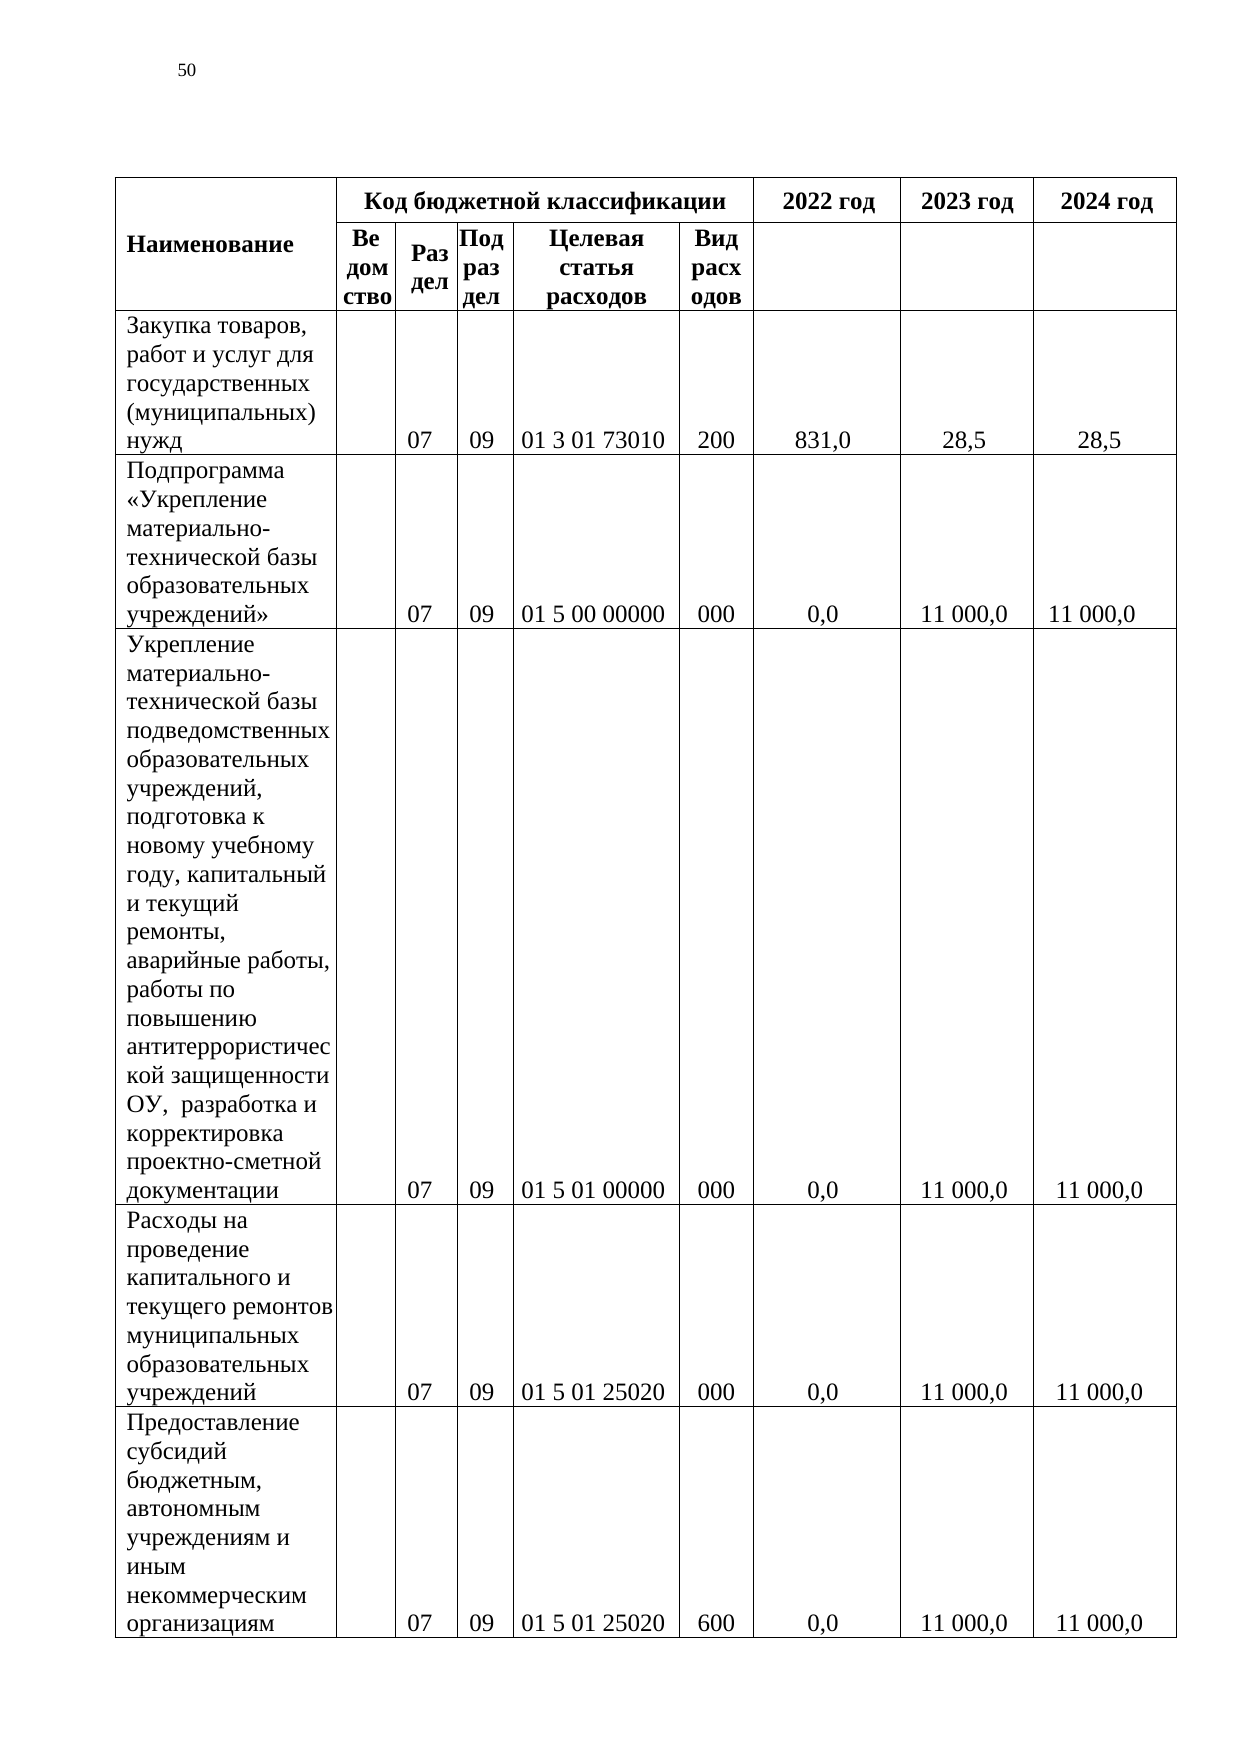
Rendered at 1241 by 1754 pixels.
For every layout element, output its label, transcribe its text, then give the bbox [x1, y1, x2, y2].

table_header Наименование [116, 178, 336, 309]
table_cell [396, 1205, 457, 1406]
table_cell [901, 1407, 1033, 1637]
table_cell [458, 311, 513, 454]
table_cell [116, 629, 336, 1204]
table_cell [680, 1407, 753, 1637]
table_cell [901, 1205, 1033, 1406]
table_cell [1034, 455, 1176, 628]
table_cell [754, 223, 900, 309]
table_cell [1034, 223, 1176, 309]
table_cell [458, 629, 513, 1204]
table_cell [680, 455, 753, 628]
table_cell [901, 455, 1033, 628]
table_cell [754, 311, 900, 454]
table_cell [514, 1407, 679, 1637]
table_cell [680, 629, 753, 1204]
table_cell Вид расходов [680, 223, 753, 309]
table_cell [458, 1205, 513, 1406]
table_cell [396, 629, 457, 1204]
table_header 2022 год [754, 178, 900, 222]
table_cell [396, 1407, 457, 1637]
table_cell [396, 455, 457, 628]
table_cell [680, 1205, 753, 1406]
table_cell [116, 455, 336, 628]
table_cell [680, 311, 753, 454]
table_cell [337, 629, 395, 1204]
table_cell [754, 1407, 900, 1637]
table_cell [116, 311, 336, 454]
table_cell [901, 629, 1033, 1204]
table_header Код бюджетной классификации [337, 178, 753, 222]
table_cell Подраз дел [458, 223, 513, 309]
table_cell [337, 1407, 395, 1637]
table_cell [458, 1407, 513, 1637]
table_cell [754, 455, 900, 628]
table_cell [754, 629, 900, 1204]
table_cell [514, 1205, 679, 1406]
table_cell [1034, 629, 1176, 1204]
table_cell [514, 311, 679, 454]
table_header 2023 год [901, 178, 1033, 222]
table_cell Раз дел [396, 223, 457, 309]
table_header 2024 год [1034, 178, 1176, 222]
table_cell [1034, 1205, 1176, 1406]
table_cell [901, 223, 1033, 309]
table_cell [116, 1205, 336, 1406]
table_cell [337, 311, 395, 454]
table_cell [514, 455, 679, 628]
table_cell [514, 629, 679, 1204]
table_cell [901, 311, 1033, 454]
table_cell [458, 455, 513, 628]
table_cell Целевая статья расходов [514, 223, 679, 309]
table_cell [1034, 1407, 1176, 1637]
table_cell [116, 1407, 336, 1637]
table_cell Ве дом ство [337, 223, 395, 309]
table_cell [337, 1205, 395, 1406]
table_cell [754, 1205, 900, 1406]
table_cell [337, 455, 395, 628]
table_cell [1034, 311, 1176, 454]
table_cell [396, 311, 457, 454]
